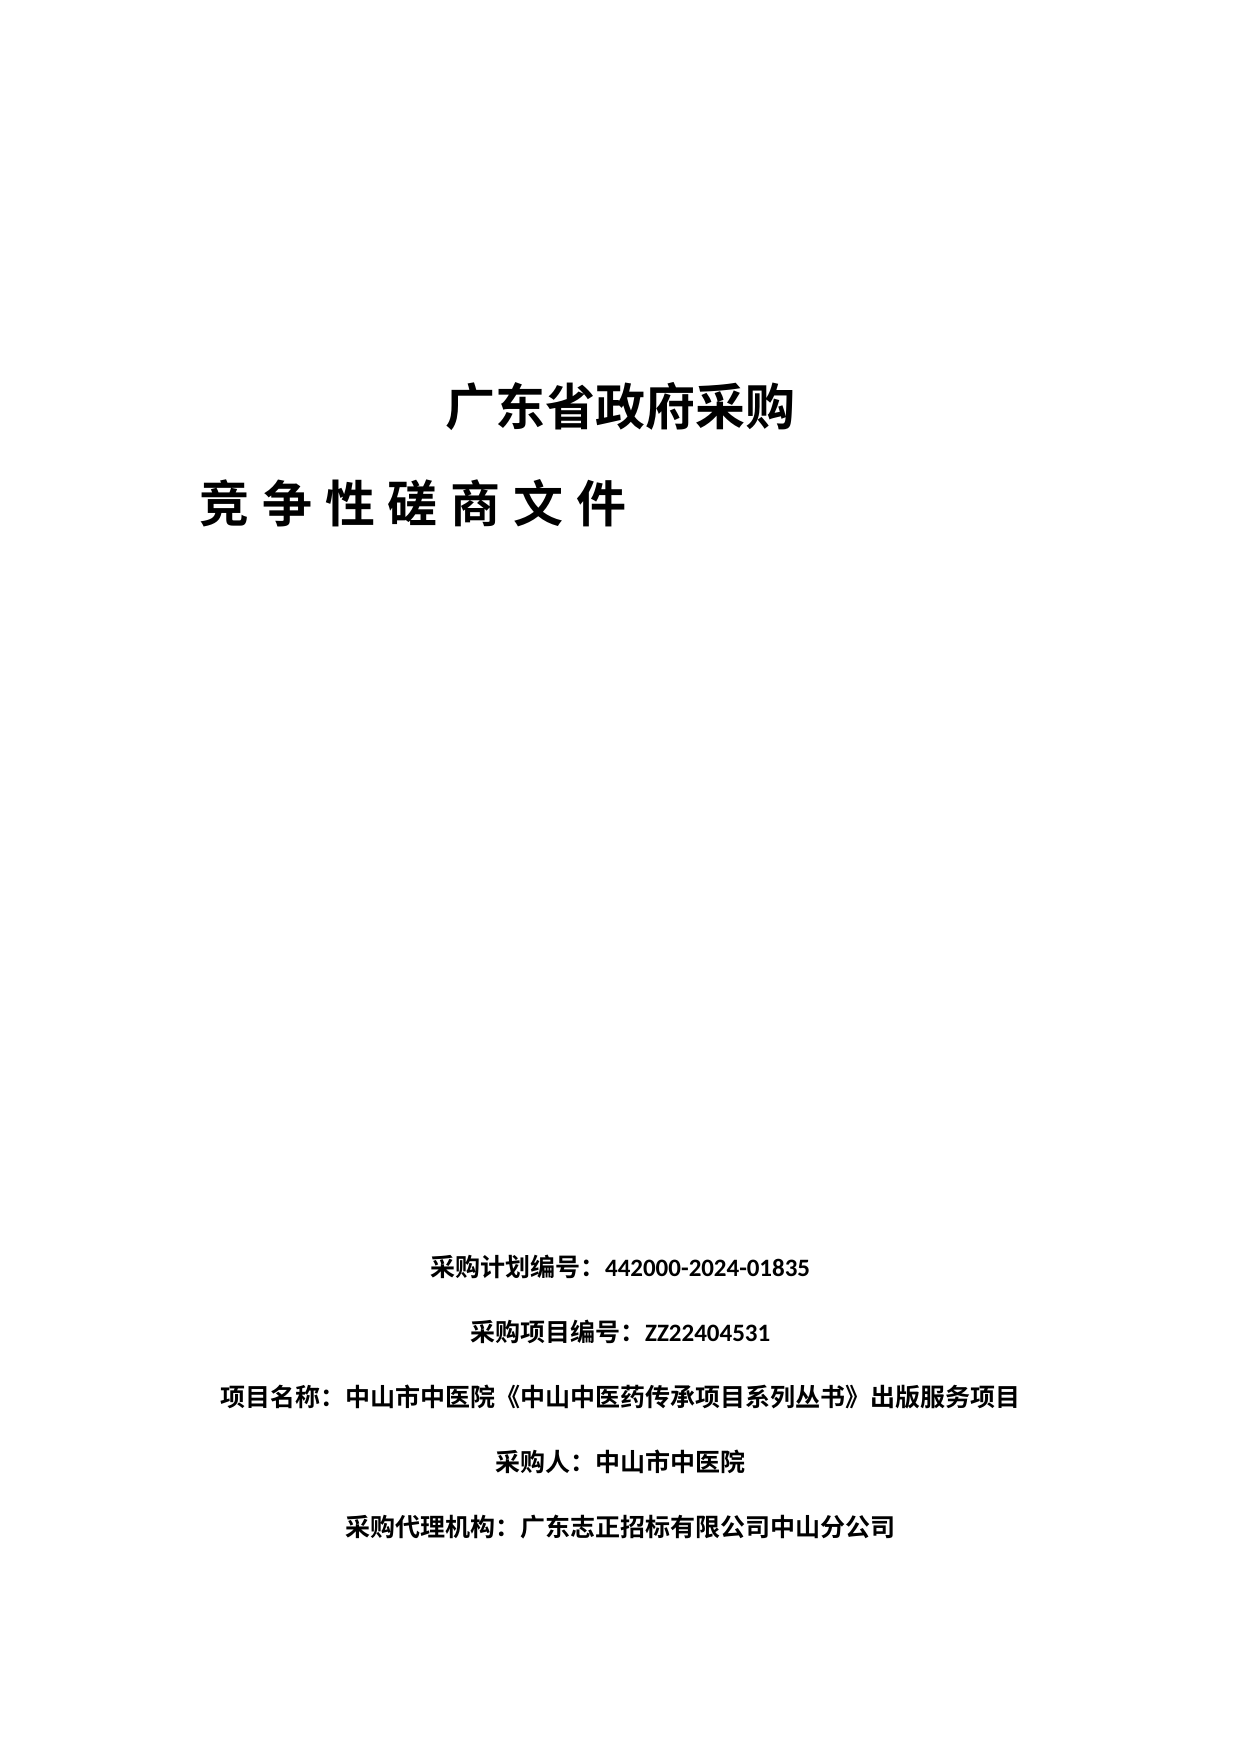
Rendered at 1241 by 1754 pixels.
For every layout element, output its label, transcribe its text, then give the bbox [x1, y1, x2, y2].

text 采购代理机构：广东志正招标有限公司中山分公司 [187, 1494, 1053, 1559]
text 广东省政府采购 [187, 357, 1053, 454]
text 采购计划编号：442000-2024-01835 [187, 1234, 1053, 1299]
text 竞 争 性 磋 商 文 件 [187, 454, 1053, 1234]
text 采购人：中山市中医院 [187, 1429, 1053, 1494]
text 采购项目编号：ZZ22404531 [187, 1299, 1053, 1364]
text 项目名称：中山市中医院《中山中医药传承项目系列丛书》出版服务项目 [187, 1364, 1053, 1429]
